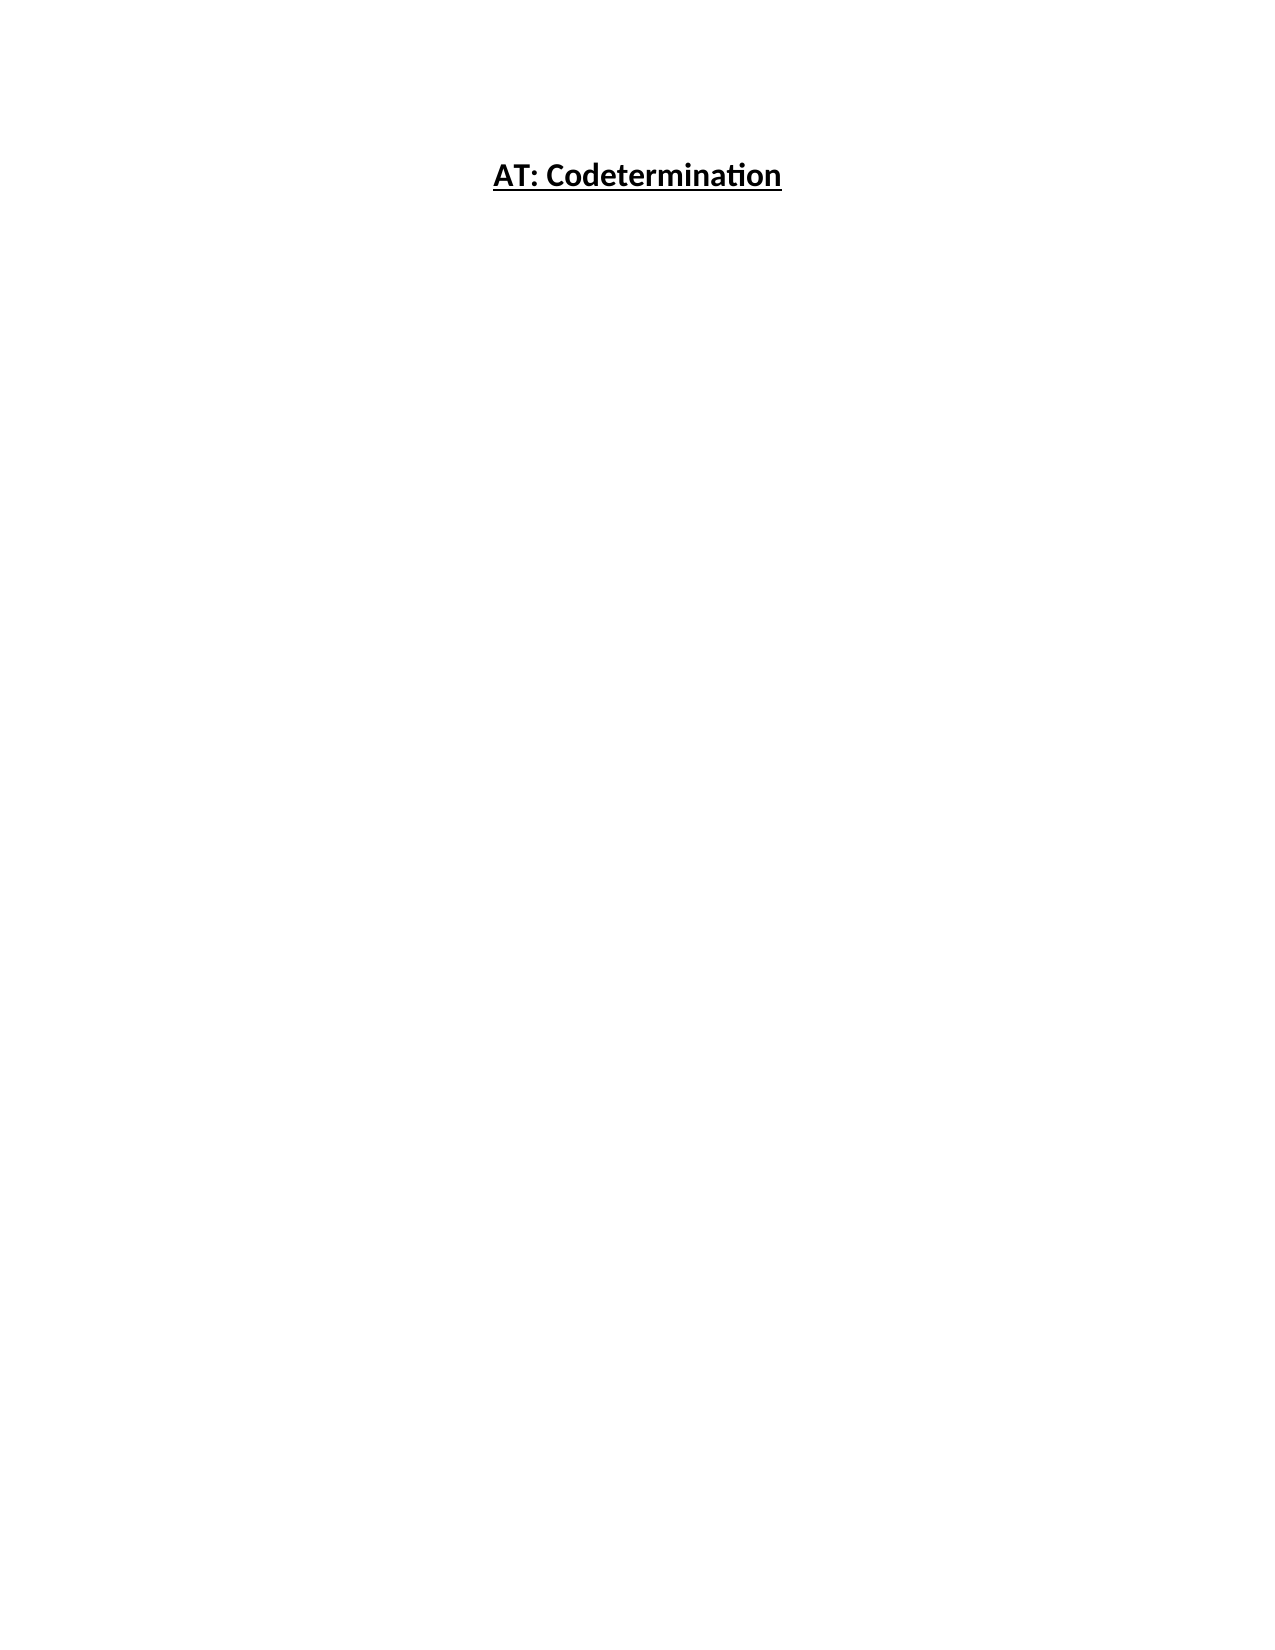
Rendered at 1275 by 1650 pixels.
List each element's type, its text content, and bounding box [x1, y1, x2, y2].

subtitle AT: Codetermination [150, 154, 1125, 195]
